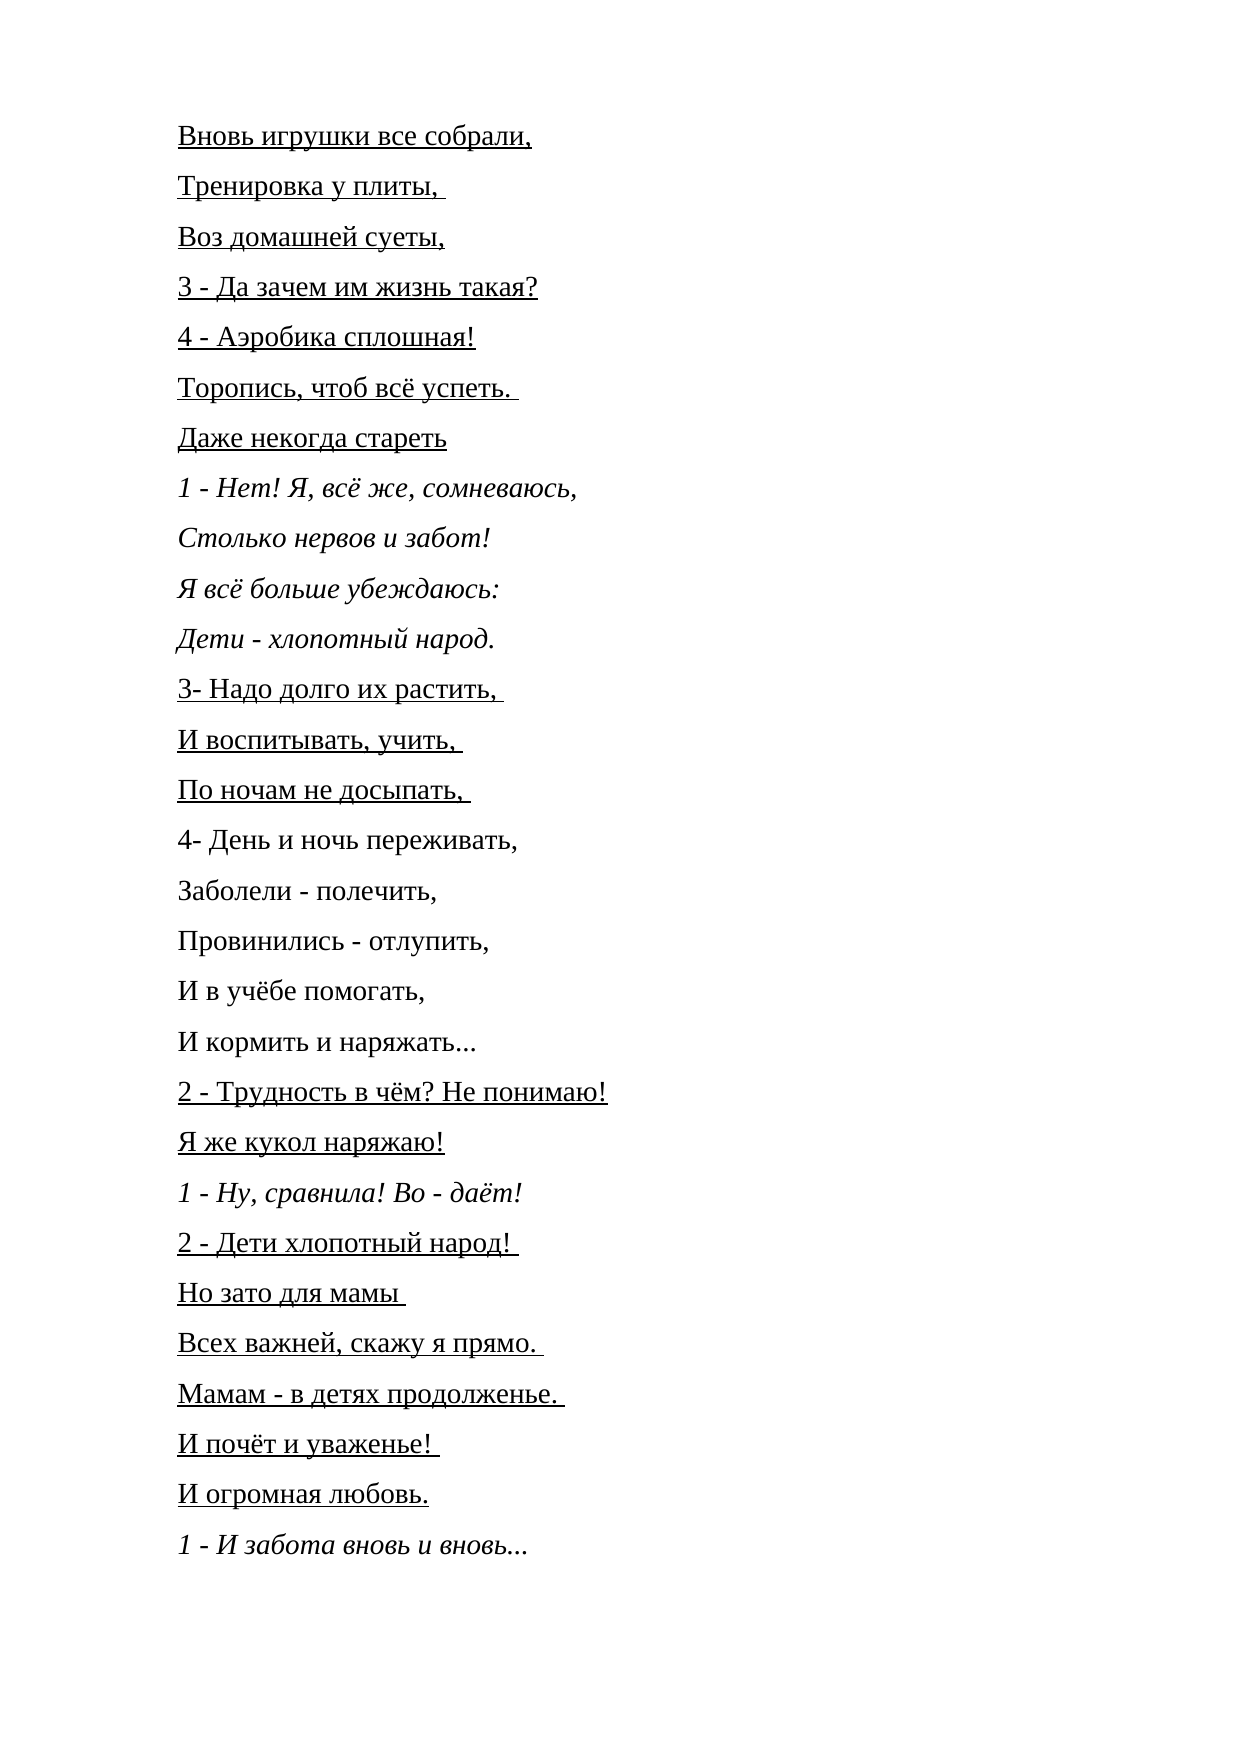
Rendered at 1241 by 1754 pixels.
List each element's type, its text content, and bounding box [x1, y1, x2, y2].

text 3 - Да зачем им жизнь такая? [177, 269, 1152, 303]
text 2 - Трудность в чём? Не понимаю! Я же кукол наряжаю! [177, 1074, 1152, 1158]
text 1 - И забота вновь и вновь... [177, 1527, 1152, 1560]
text 4 - Аэробика сплошная! Торопись, чтоб всё успеть. Даже некогда стареть [177, 319, 1152, 453]
text 2 - Дети хлопотный народ! Но зато для мамы Всех важней, скажу я прямо. Мамам - в детях продолженье. И почёт и уваженье! И огромная любовь. [177, 1225, 1152, 1510]
text 1 - Нет! Я, всё же, сомневаюсь, Столько нервов и забот! Я всё больше убеждаюсь: Дети - хлопотный народ. 3- Надо долго их растить, И воспитывать, учить, По ночам не досыпать, 4- День и ночь переживать, Заболели - полечить, Провинились - отлупить, И в учёбе помогать, И кормить и наряжать... [177, 470, 1152, 1057]
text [177, 118, 1152, 252]
text 1 - Ну, сравнила! Во - даёт! [177, 1175, 1152, 1208]
